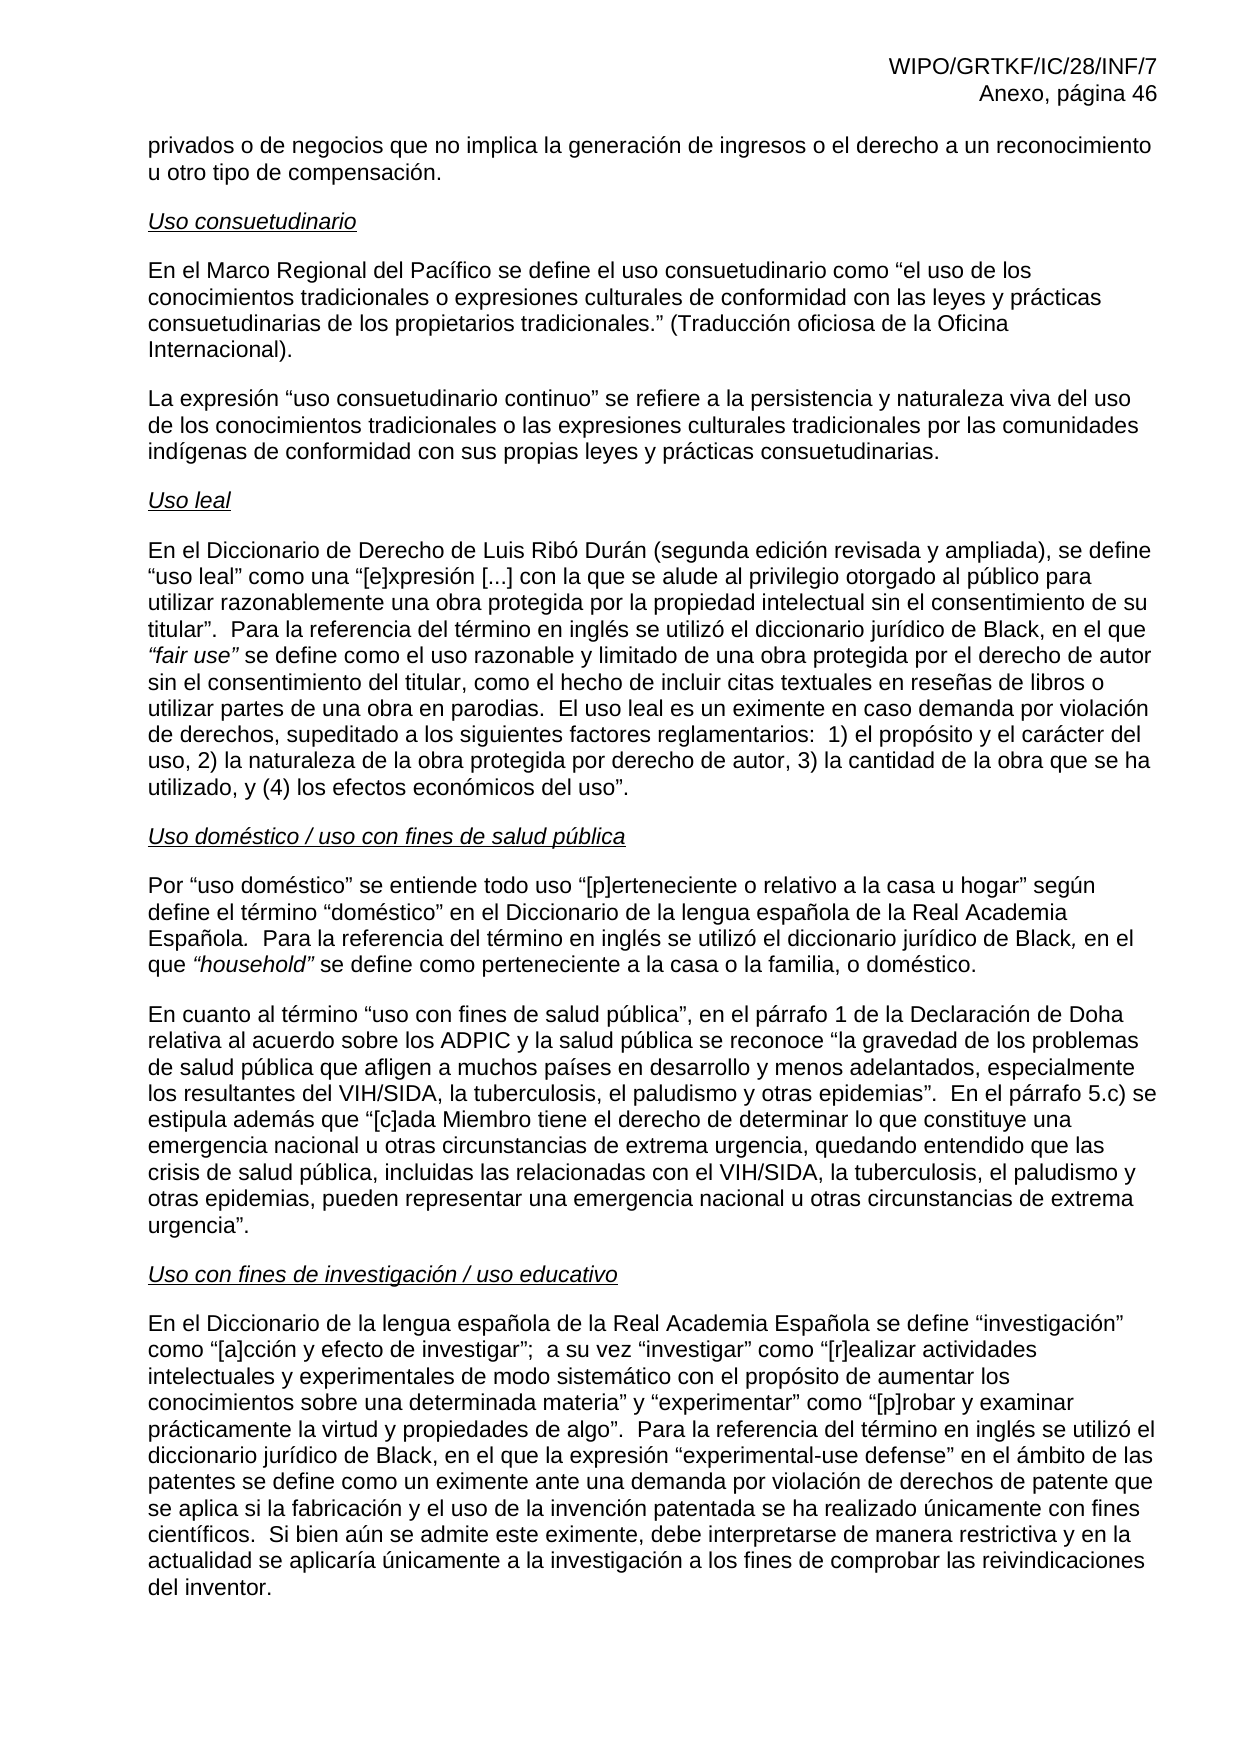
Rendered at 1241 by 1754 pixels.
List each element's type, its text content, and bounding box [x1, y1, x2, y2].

list Uso consuetudinario [148, 208, 1157, 234]
list En el Diccionario de Derecho de Luis Ribó Durán (segunda edición revisada y ampliada), se define “uso leal” como una “[e]xpresión [...] con la que se alude al privilegio otorgado al público para utilizar razonablemente una obra protegida por la propiedad intelectual sin el consentimiento de su titular”. Para la referencia del término en inglés se utilizó el diccionario jurídico de Black, en el que “fair use” se define como el uso razonable y limitado de una obra protegida por el derecho de autor sin el consentimiento del titular, como el hecho de incluir citas textuales en reseñas de libros o utilizar partes de una obra en parodias. El uso leal es un eximente en caso demanda por violación de derechos, supeditado a los siguientes factores reglamentarios: 1) el propósito y el carácter del uso, 2) la naturaleza de la obra protegida por derecho de autor, 3) la cantidad de la obra que se ha utilizado, y (4) los efectos económicos del uso”. [148, 537, 1157, 800]
list Uso doméstico / uso con fines de salud pública [148, 823, 1157, 849]
list En el Diccionario de la lengua española de la Real Academia Española se define “investigación” como “[a]cción y efecto de investigar”; a su vez “investigar” como “[r]ealizar actividades intelectuales y experimentales de modo sistemático con el propósito de aumentar los conocimientos sobre una determinada materia” y “experimentar” como “[p]robar y examinar prácticamente la virtud y propiedades de algo”. Para la referencia del término en inglés se utilizó el diccionario jurídico de Black, en el que la expresión “experimental-use defense” en el ámbito de las patentes se define como un eximente ante una demanda por violación de derechos de patente que se aplica si la fabricación y el uso de la invención patentada se ha realizado únicamente con fines científicos. Si bien aún se admite este eximente, debe interpretarse de manera restrictiva y en la actualidad se aplicaría únicamente a la investigación a los fines de comprobar las reivindicaciones del inventor. [148, 1310, 1157, 1600]
list Uso leal [148, 487, 1157, 514]
list La expresión “uso consuetudinario continuo” se refiere a la persistencia y naturaleza viva del uso de los conocimientos tradicionales o las expresiones culturales tradicionales por las comunidades indígenas de conformidad con sus propias leyes y prácticas consuetudinarias. [148, 385, 1157, 464]
list Por “uso doméstico” se entiende todo uso “[p]erteneciente o relativo a la casa u hogar” según define el término “doméstico” en el Diccionario de la lengua española de la Real Academia Española. Para la referencia del término en inglés se utilizó el diccionario jurídico de Black, en el que “household” se define como perteneciente a la casa o la familia, o doméstico. [148, 872, 1157, 978]
list En el Marco Regional del Pacífico se define el uso consuetudinario como “el uso de los conocimientos tradicionales o expresiones culturales de conformidad con las leyes y prácticas consuetudinarias de los propietarios tradicionales.” (Traducción oficiosa de la Oficina Internacional). [148, 257, 1157, 362]
list En cuanto al término “uso con fines de salud pública”, en el párrafo 1 de la Declaración de Doha relativa al acuerdo sobre los ADPIC y la salud pública se reconoce “la gravedad de los problemas de salud pública que afligen a muchos países en desarrollo y menos adelantados, especialmente los resultantes del VIH/SIDA, la tuberculosis, el paludismo y otras epidemias”. En el párrafo 5.c) se estipula además que “[c]ada Miembro tiene el derecho de determinar lo que constituye una emergencia nacional u otras circunstancias de extrema urgencia, quedando entendido que las crisis de salud pública, incluidas las relacionadas con el VIH/SIDA, la tuberculosis, el paludismo y otras epidemias, pueden representar una emergencia nacional u otras circunstancias de extrema urgencia”. [148, 1001, 1157, 1238]
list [148, 132, 1157, 185]
list Uso con fines de investigación / uso educativo [148, 1261, 1157, 1287]
